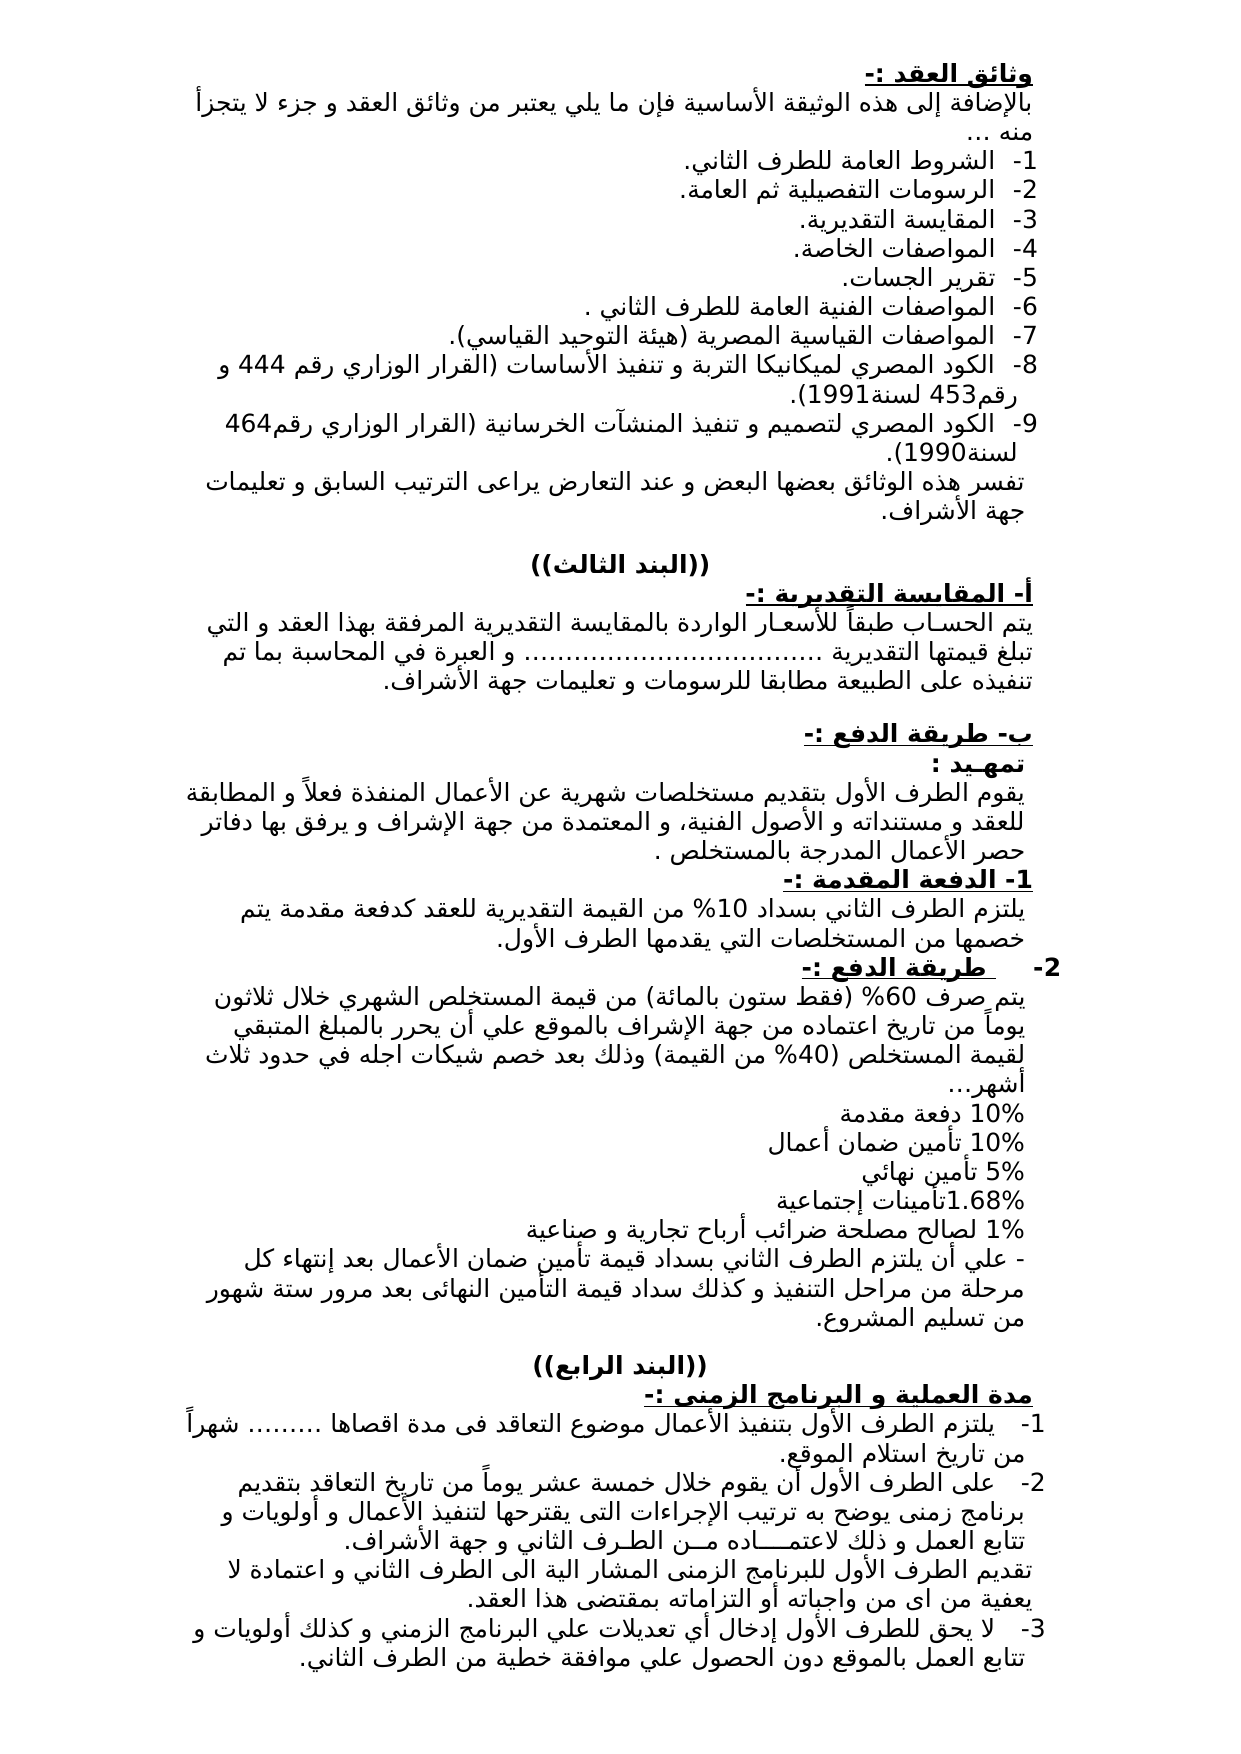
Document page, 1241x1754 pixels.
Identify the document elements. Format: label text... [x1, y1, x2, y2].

subtitle مدة العملية و البرنامج الزمنى :- [177, 1381, 1033, 1410]
subtitle المقايسة التقديرية. [177, 205, 1025, 234]
subtitle ب- طريقة الدفع :- [177, 720, 1033, 749]
subtitle 10% دفعة مقدمة [177, 1099, 1025, 1128]
subtitle الكود المصري لتصميم و تنفيذ المنشآت الخرسانية (القرار الوزاري رقم464 لسنة1990). [177, 409, 1025, 467]
list يلتزم الطرف الأول بتنفيذ الأعمال موضوع التعاقد فى مدة اقصاها ……… شهراً من تاريخ استلام الموقع. [177, 1410, 1033, 1468]
subtitle وثائق العقد :- [177, 59, 1033, 88]
subtitle 1% لصالح مصلحة ضرائب أرباح تجارية و صناعية [177, 1216, 1025, 1245]
subtitle الرسومات التفصيلية ثم العامة. [177, 176, 1025, 205]
text ((البند الرابع)) [177, 1351, 1063, 1381]
list على الطرف الأول أن يقوم خلال خمسة عشر يوماً من تاريخ التعاقد بتقديم برنامج زمنى يوضح به ترتيب الإجراءات التى يقترحها لتنفيذ الأعمال و أولويات و تتابع العمل و ذلك لاعتمــــاده مــن الطـرف الثاني و جهة الأشراف. [177, 1468, 1033, 1556]
subtitle الكود المصري لميكانيكا التربة و تنفيذ الأساسات (القرار الوزاري رقم 444 و رقم453 لسنة1991). [177, 351, 1025, 409]
subtitle تمهـيد : [177, 749, 1025, 778]
subtitle تقرير الجسات. [177, 263, 1025, 292]
subtitle يقوم الطرف الأول بتقديم مستخلصات شهرية عن الأعمال المنفذة فعلاً و المطابقة للعقد و مستنداته و الأصول الفنية، و المعتمدة من جهة الإشراف و يرفق بها دفاتر حصر الأعمال المدرجة بالمستخلص . [177, 778, 1025, 866]
text ((البند الثالث)) [177, 550, 1063, 579]
subtitle 1- الدفعة المقدمة :- [177, 866, 1033, 895]
text تقديم الطرف الأول للبرنامج الزمنى المشار الية الى الطرف الثاني و اعتمادة لا يعفية من اى من واجباته أو التزاماته بمقتضى هذا العقد. [177, 1556, 1033, 1614]
subtitle بالإضافة إلى هذه الوثيقة الأساسية فإن ما يلي يعتبر من وثائق العقد و جزء لا يتجزأ منه … [177, 88, 1033, 147]
subtitle تفسر هذه الوثائق بعضها البعض و عند التعارض يراعى الترتيب السابق و تعليمات جهة الأشراف. [177, 467, 1025, 526]
list لا يحق للطرف الأول إدخال أي تعديلات علي البرنامج الزمني و كذلك أولويات و تتابع العمل بالموقع دون الحصول علي موافقة خطية من الطرف الثاني. [177, 1614, 1033, 1672]
subtitle يلتزم الطرف الثاني بسداد 10% من القيمة التقديرية للعقد كدفعة مقدمة يتم خصمها من المستخلصات التي يقدمها الطرف الأول. [177, 895, 1025, 953]
subtitle - علي أن يلتزم الطرف الثاني بسداد قيمة تأمين ضمان الأعمال بعد إنتهاء كل مرحلة من مراحل التنفيذ و كذلك سداد قيمة التأمين النهائى بعد مرور ستة شهور من تسليم المشروع. [177, 1245, 1025, 1332]
subtitle 10% تأمين ضمان أعمال [177, 1128, 1025, 1157]
subtitle المواصفات الفنية العامة للطرف الثاني . [177, 292, 1025, 322]
subtitle المواصفات الخاصة. [177, 234, 1025, 263]
subtitle 5% تأمين نهائي [177, 1157, 1025, 1186]
subtitle طريقة الدفع :- [177, 953, 1033, 982]
subtitle يتم صرف 60% (فقط ستون بالمائة) من قيمة المستخلص الشهري خلال ثلاثون يوماً من تاريخ اعتماده من جهة الإشراف بالموقع علي أن يحرر بالمبلغ المتبقي لقيمة المستخلص (40% من القيمة) وذلك بعد خصم شيكات اجله في حدود ثلاث أشهر… [177, 982, 1025, 1099]
subtitle المواصفات القياسية المصرية (هيئة التوحيد القياسي). [177, 322, 1025, 351]
subtitle أ- المقايسة التقديرية :- [177, 579, 1033, 608]
subtitle الشروط العامة للطرف الثاني. [177, 147, 1025, 176]
subtitle 1.68%تأمينات إجتماعية [177, 1186, 1025, 1216]
subtitle يتم الحسـاب طبقاً للأسعـار الواردة بالمقايسة التقديرية المرفقة بهذا العقد و التي تبلغ قيمتها التقديرية ……………………………… و العبرة في المحاسبة بما تم تنفيذه على الطبيعة مطابقا للرسومات و تعليمات جهة الأشراف. [177, 608, 1033, 696]
